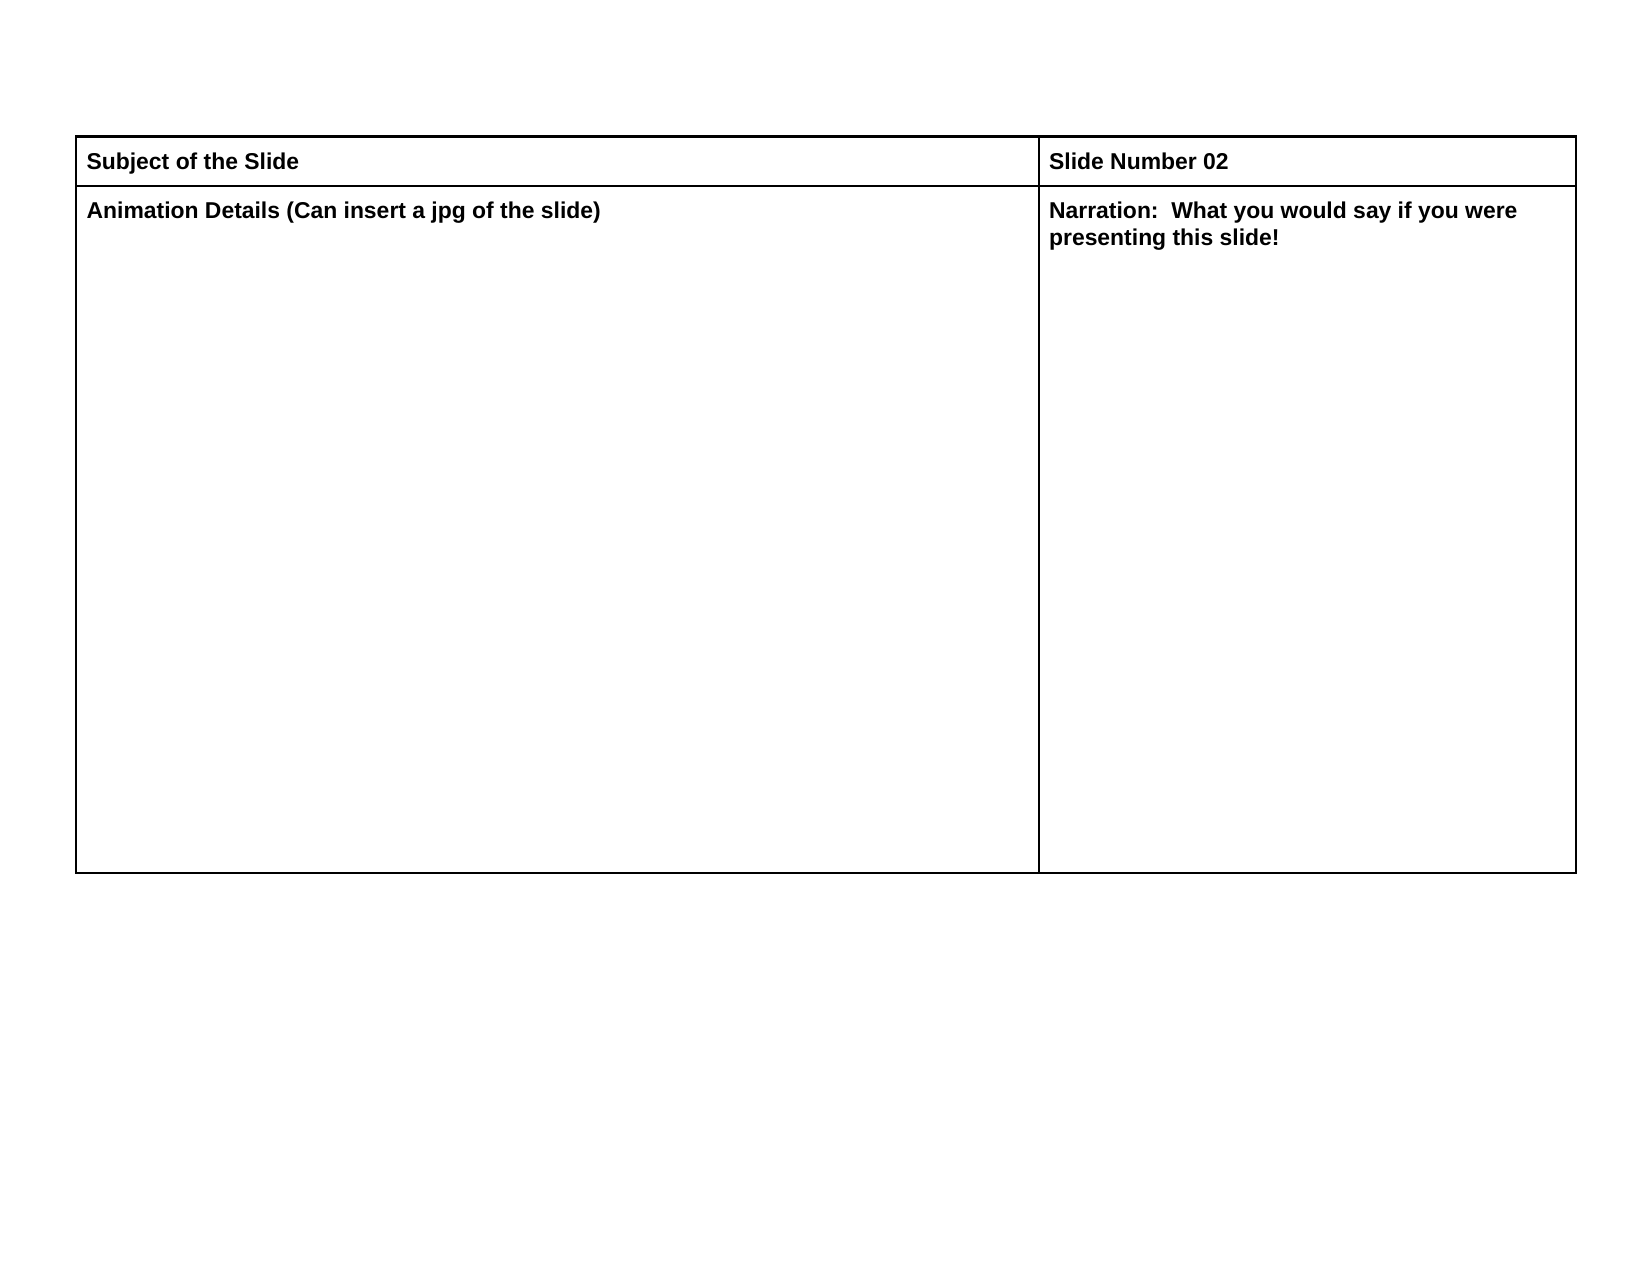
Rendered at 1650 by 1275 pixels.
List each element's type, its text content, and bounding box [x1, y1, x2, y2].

table_header Subject of the Slide [77, 138, 1038, 185]
table_cell Narration: What you would say if you were presenting this slide! [1040, 187, 1575, 872]
table_header Slide Number 02 [1040, 138, 1575, 185]
table_cell Animation Details (Can insert a jpg of the slide) [77, 187, 1038, 872]
